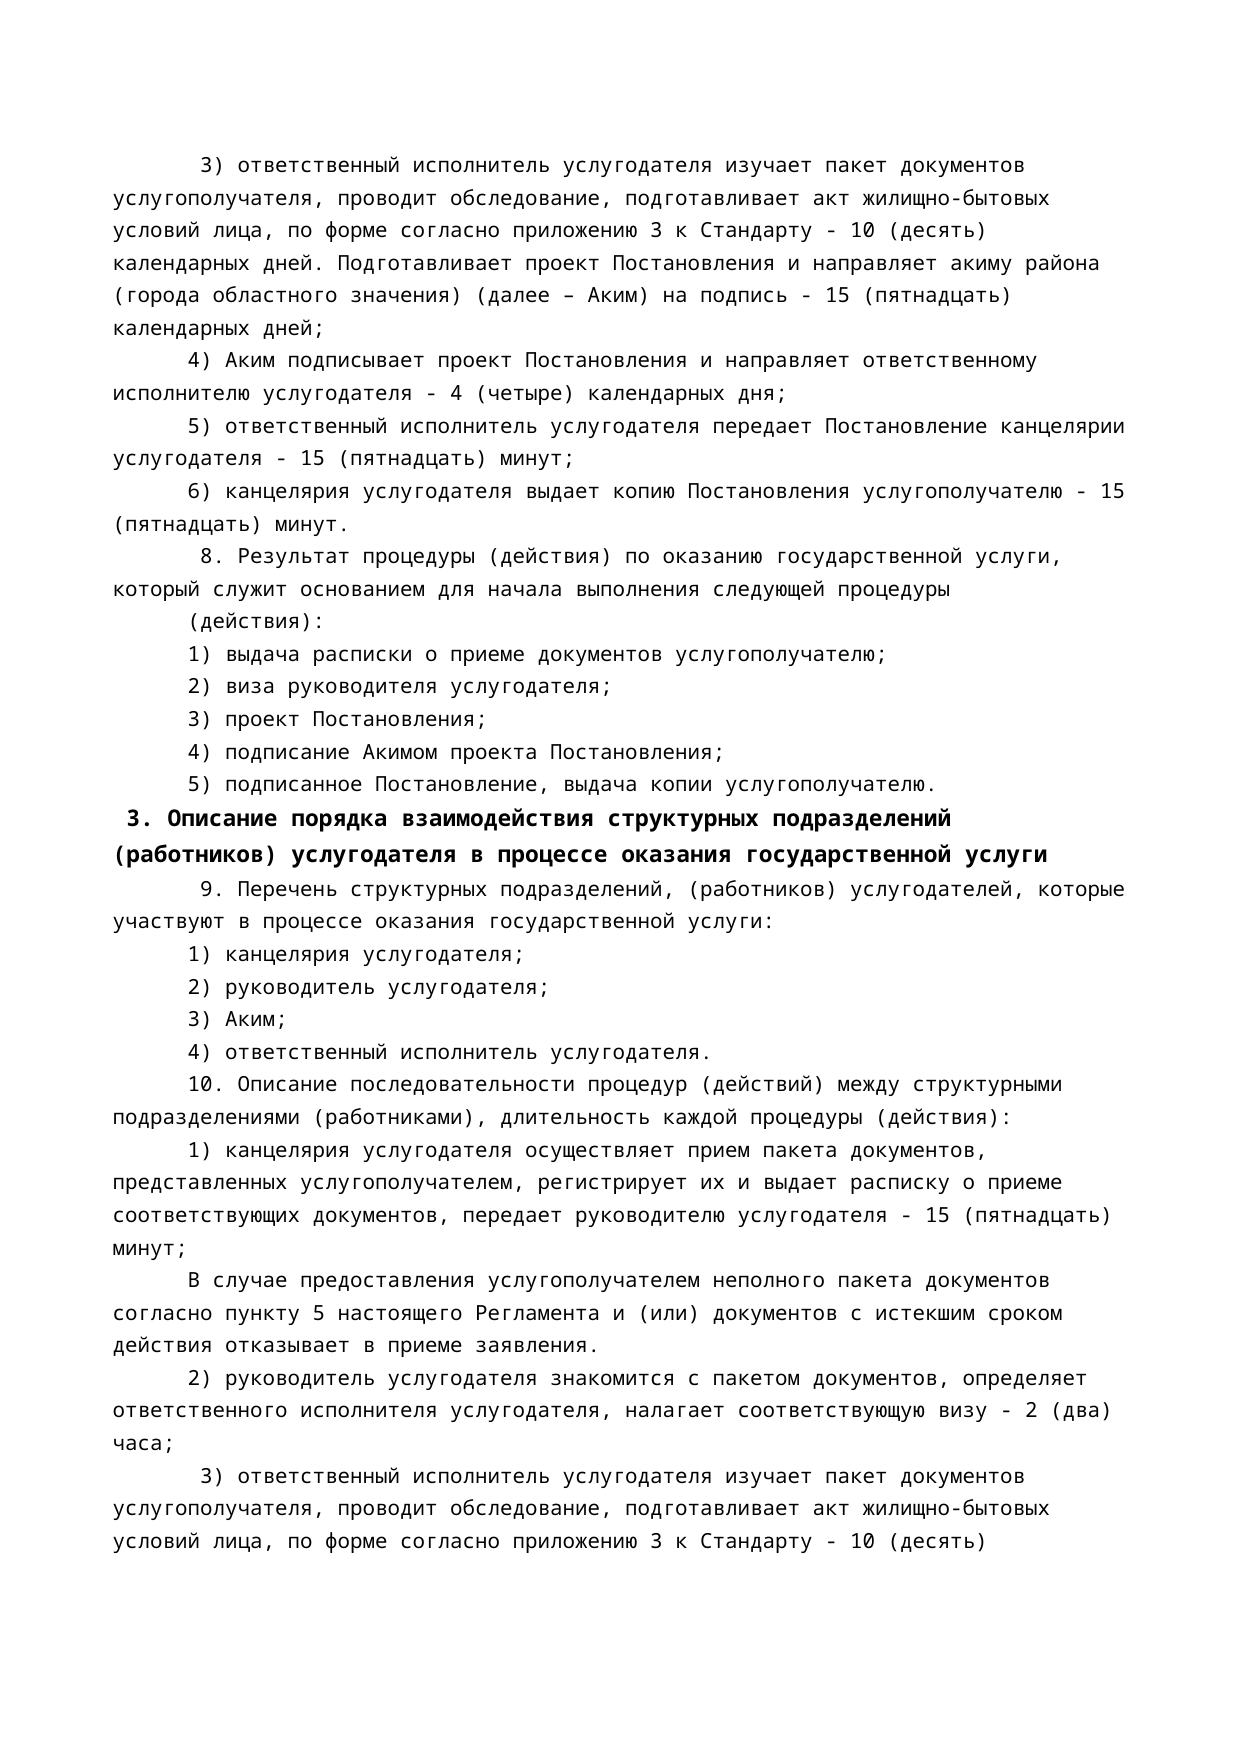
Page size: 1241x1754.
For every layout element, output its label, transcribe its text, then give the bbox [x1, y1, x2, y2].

text 4) ответственный исполнитель услугодателя. [112, 1037, 1128, 1065]
text (действия): [112, 606, 1128, 635]
text 4) подписание Акимом проекта Постановления; [112, 737, 1128, 765]
text 3) проект Постановления; [112, 704, 1128, 733]
text 2) руководитель услугодателя; [112, 972, 1128, 1000]
text 3. Описание порядка взаимодействия структурных подразделений (работников) услугодателя в процессе оказания государственной услуги [112, 802, 1128, 869]
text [112, 1461, 1128, 1554]
text 3) ответственный исполнитель услугодателя изучает пакет документов услугополучателя, проводит обследование, подготавливает акт жилищно-бытовых условий лица, по форме согласно приложению 3 к Стандарту - 10 (десять) календарных дней. Подготавливает проект Постановления и направляет акиму района (города областного значения) (далее – Аким) на подпись - 15 (пятнадцать) календарных дней; [112, 150, 1128, 341]
text 5) подписанное Постановление, выдача копии услугополучателю. [112, 769, 1128, 798]
text 10. Описание последовательности процедур (действий) между структурными подразделениями (работниками), длительность каждой процедуры (действия): [112, 1069, 1128, 1131]
text 2) руководитель услугодателя знакомится с пакетом документов, определяет ответственного исполнителя услугодателя, налагает соответствующую визу - 2 (два) часа; [112, 1363, 1128, 1457]
text 1) канцелярия услугодателя осуществляет прием пакета документов, представленных услугополучателем, регистрирует их и выдает расписку о приеме соответствующих документов, передает руководителю услугодателя - 15 (пятнадцать) минут; [112, 1135, 1128, 1261]
text 1) канцелярия услугодателя; [112, 939, 1128, 968]
text 3) Аким; [112, 1004, 1128, 1033]
text 2) виза руководителя услугодателя; [112, 672, 1128, 700]
text 1) выдача расписки о приеме документов услугополучателю; [112, 639, 1128, 667]
text 4) Аким подписывает проект Постановления и направляет ответственному исполнителю услугодателя - 4 (четыре) календарных дня; [112, 346, 1128, 407]
text 8. Результат процедуры (действия) по оказанию государственной услуги, который служит основанием для начала выполнения следующей процедуры [112, 541, 1128, 602]
text 5) ответственный исполнитель услугодателя передает Постановление канцелярии услугодателя - 15 (пятнадцать) минут; [112, 411, 1128, 472]
text 9. Перечень структурных подразделений, (работников) услугодателей, которые участвуют в процессе оказания государственной услуги: [112, 874, 1128, 935]
text В случае предоставления услугополучателем неполного пакета документов согласно пункту 5 настоящего Регламента и (или) документов с истекшим сроком действия отказывает в приеме заявления. [112, 1265, 1128, 1359]
text 6) канцелярия услугодателя выдает копию Постановления услугополучателю - 15 (пятнадцать) минут. [112, 476, 1128, 537]
